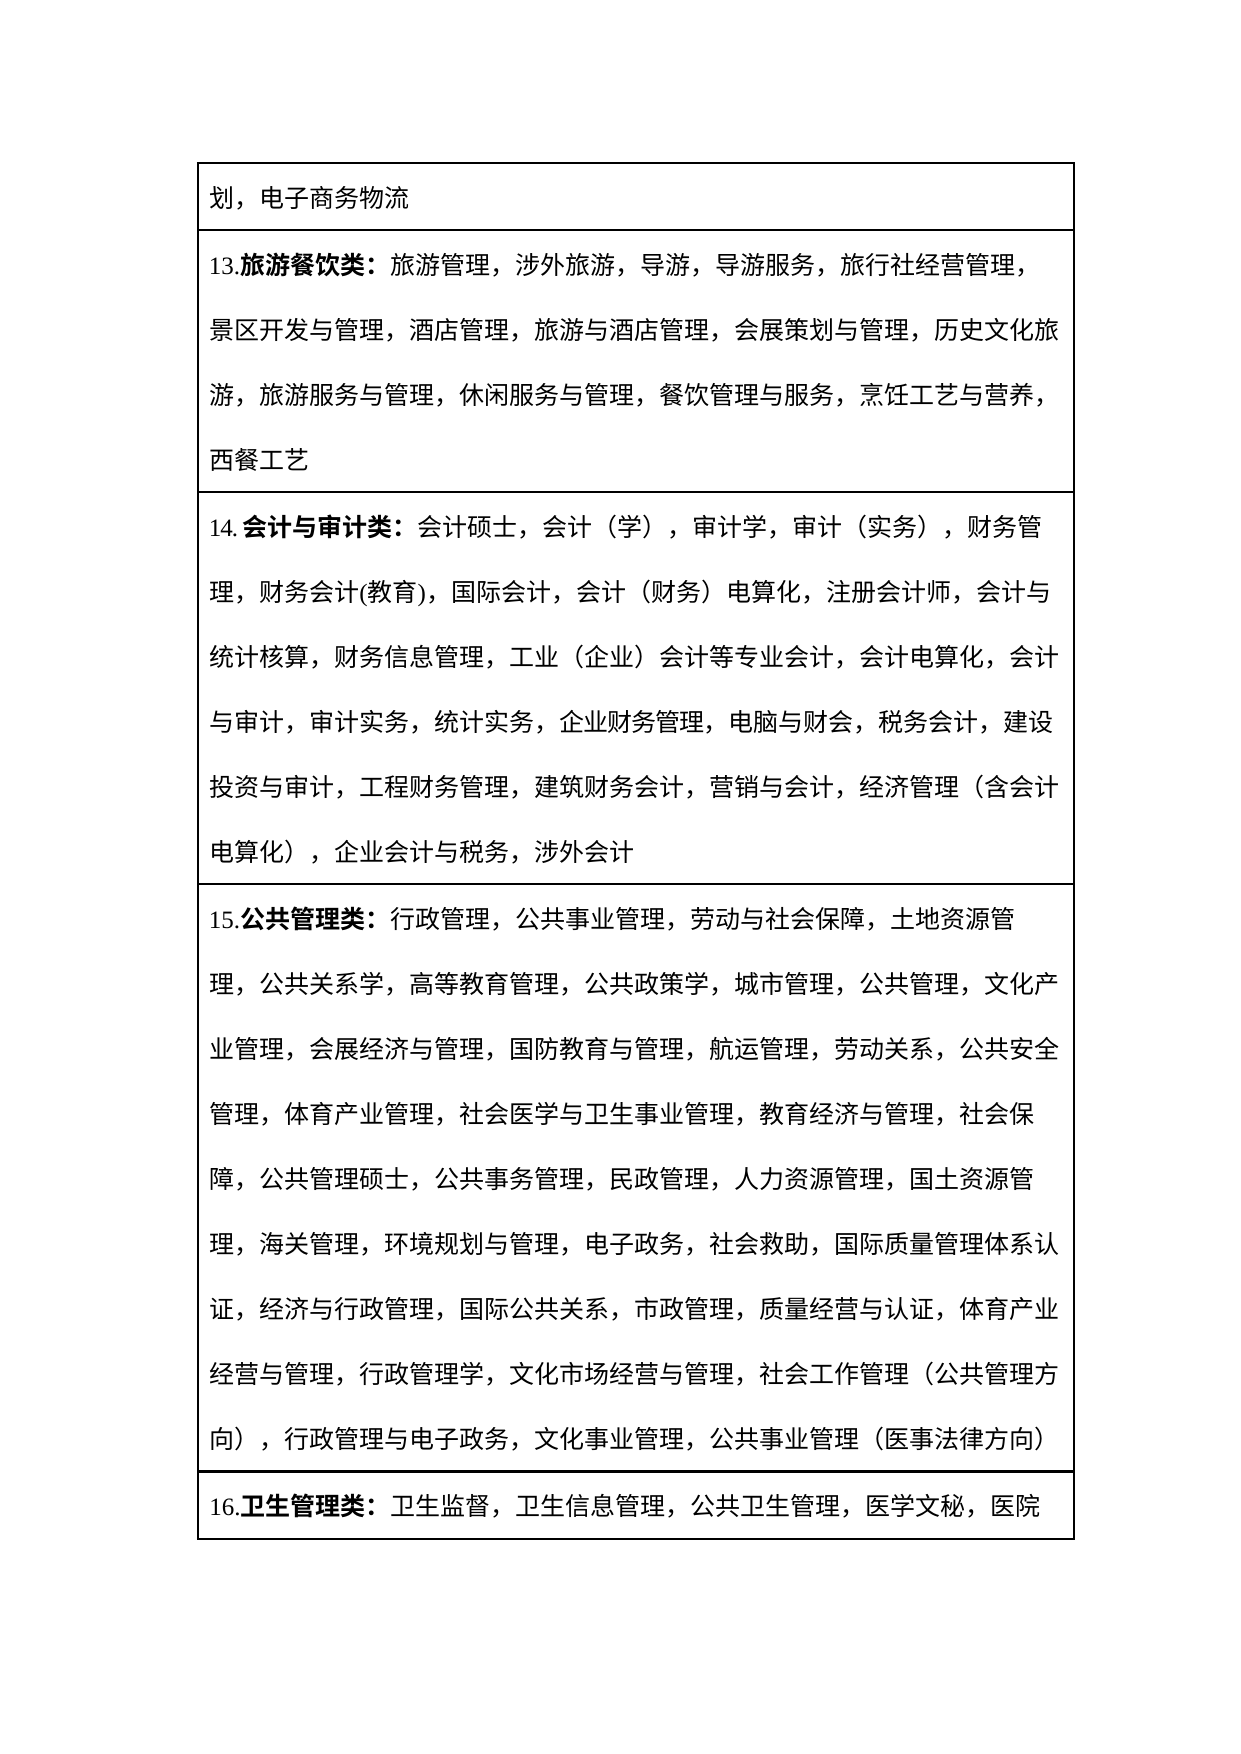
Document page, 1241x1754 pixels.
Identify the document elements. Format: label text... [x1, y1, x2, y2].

table_cell 13.旅游餐饮类：旅游管理，涉外旅游，导游，导游服务，旅行社经营管理，景区开发与管理，酒店管理，旅游与酒店管理，会展策划与管理，历史文化旅游，旅游服务与管理，休闲服务与管理，餐饮管理与服务，烹饪工艺与营养，西餐工艺 [199, 231, 1073, 491]
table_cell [199, 164, 1073, 229]
table_cell 15.公共管理类：行政管理，公共事业管理，劳动与社会保障，土地资源管理，公共关系学，高等教育管理，公共政策学，城市管理，公共管理，文化产业管理，会展经济与管理，国防教育与管理，航运管理，劳动关系，公共安全管理，体育产业管理，社会医学与卫生事业管理，教育经济与管理，社会保障，公共管理硕士，公共事务管理，民政管理，人力资源管理，国土资源管理，海关管理，环境规划与管理，电子政务，社会救助，国际质量管理体系认证，经济与行政管理，国际公共关系，市政管理，质量经营与认证，体育产业经营与管理，行政管理学，文化市场经营与管理，社会工作管理（公共管理方向），行政管理与电子政务，文化事业管理，公共事业管理（医事法律方向） [199, 885, 1073, 1470]
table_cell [199, 1473, 1073, 1537]
table_cell 14. 会计与审计类：会计硕士，会计（学），审计学，审计（实务），财务管理，财务会计(教育)，国际会计，会计（财务）电算化，注册会计师，会计与统计核算，财务信息管理，工业（企业）会计等专业会计，会计电算化，会计与审计，审计实务，统计实务，企业财务管理，电脑与财会，税务会计，建设投资与审计，工程财务管理，建筑财务会计，营销与会计，经济管理（含会计电算化），企业会计与税务，涉外会计 [199, 493, 1073, 883]
